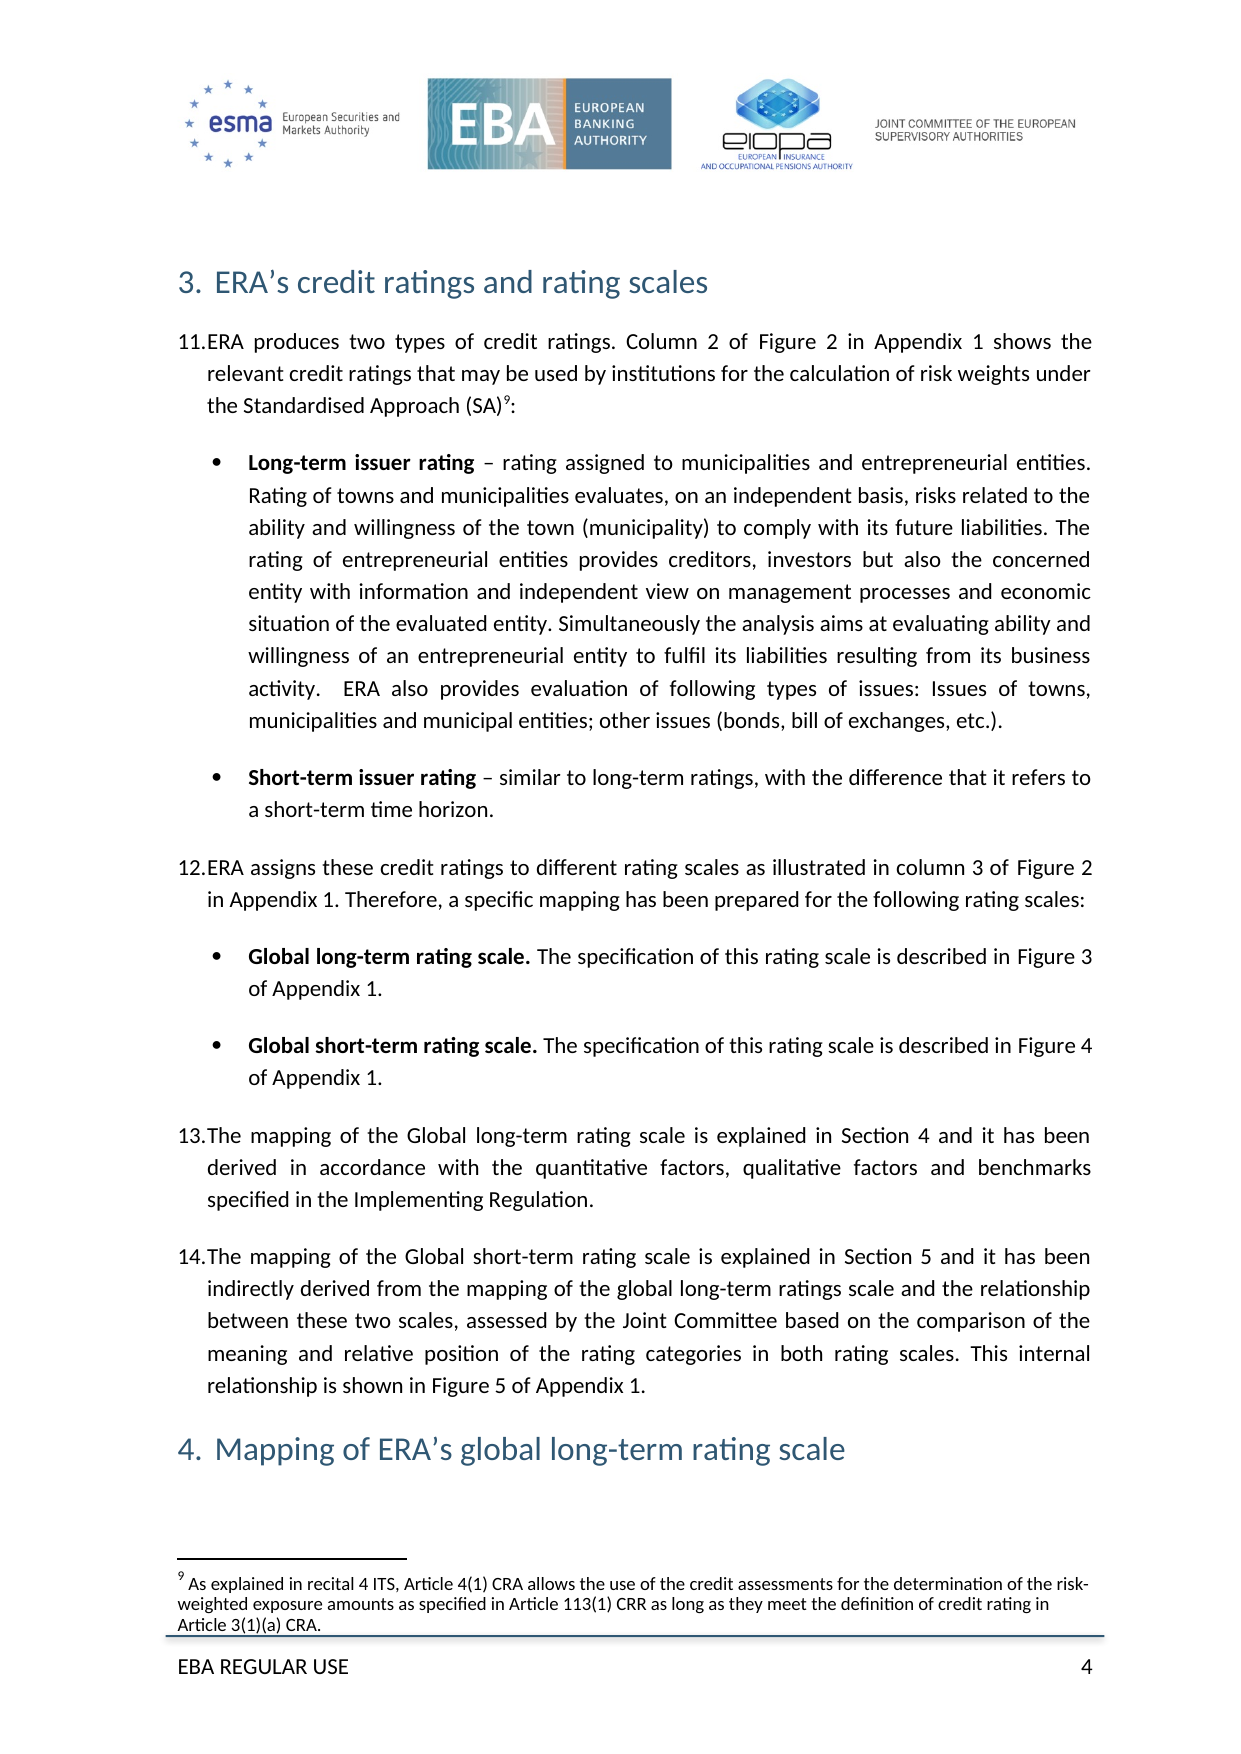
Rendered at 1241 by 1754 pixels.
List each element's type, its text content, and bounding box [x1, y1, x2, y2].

text The mapping of the Global short-term rating scale is explained in Section 5 and it has been indirectly derived from the mapping of the global long-term ratings scale and the relationship between these two scales, assessed by the Joint Committee based on the comparison of the meaning and relative position of the rating categories in both rating scales. This internal relationship is shown in Figure 5 of Appendix 1. [177, 1242, 1092, 1399]
title Mapping of ERA’s global long-term rating scale [177, 1428, 1092, 1469]
title ERA’s credit ratings and rating scales [177, 261, 1092, 302]
text Global short-term rating scale. The specification of this rating scale is described in Figure 4 of Appendix 1. [213, 1031, 1092, 1092]
text Long-term issuer rating – rating assigned to municipalities and entrepreneurial entities. Rating of towns and municipalities evaluates, on an independent basis, risks related to the ability and willingness of the town (municipality) to comply with its future liabilities. The rating of entrepreneurial entities provides creditors, investors but also the concerned entity with information and independent view on management processes and economic situation of the evaluated entity. Simultaneously the analysis aims at evaluating ability and willingness of an entrepreneurial entity to fulfil its liabilities resulting from its business activity. ERA also provides evaluation of following types of issues: Issues of towns, municipalities and municipal entities; other issues (bonds, bill of exchanges, etc.). [213, 448, 1092, 734]
text ERA assigns these credit ratings to different rating scales as illustrated in column 3 of Figure 2 in Appendix 1. Therefore, a specific mapping has been prepared for the following rating scales: [177, 853, 1092, 913]
picture [177, 73, 1088, 174]
text ERA produces two types of credit ratings. Column 2 of Figure 2 in Appendix 1 shows the relevant credit ratings that may be used by institutions for the calculation of risk weights under the Standardised Approach (SA): [177, 327, 1092, 419]
text The mapping of the Global long-term rating scale is explained in Section 4 and it has been derived in accordance with the quantitative factors, qualitative factors and benchmarks specified in the Implementing Regulation. [177, 1121, 1092, 1213]
text Global long-term rating scale. The specification of this rating scale is described in Figure 3 of Appendix 1. [213, 942, 1092, 1002]
text Short-term issuer rating – similar to long-term ratings, with the difference that it refers to a short-term time horizon. [213, 763, 1092, 823]
